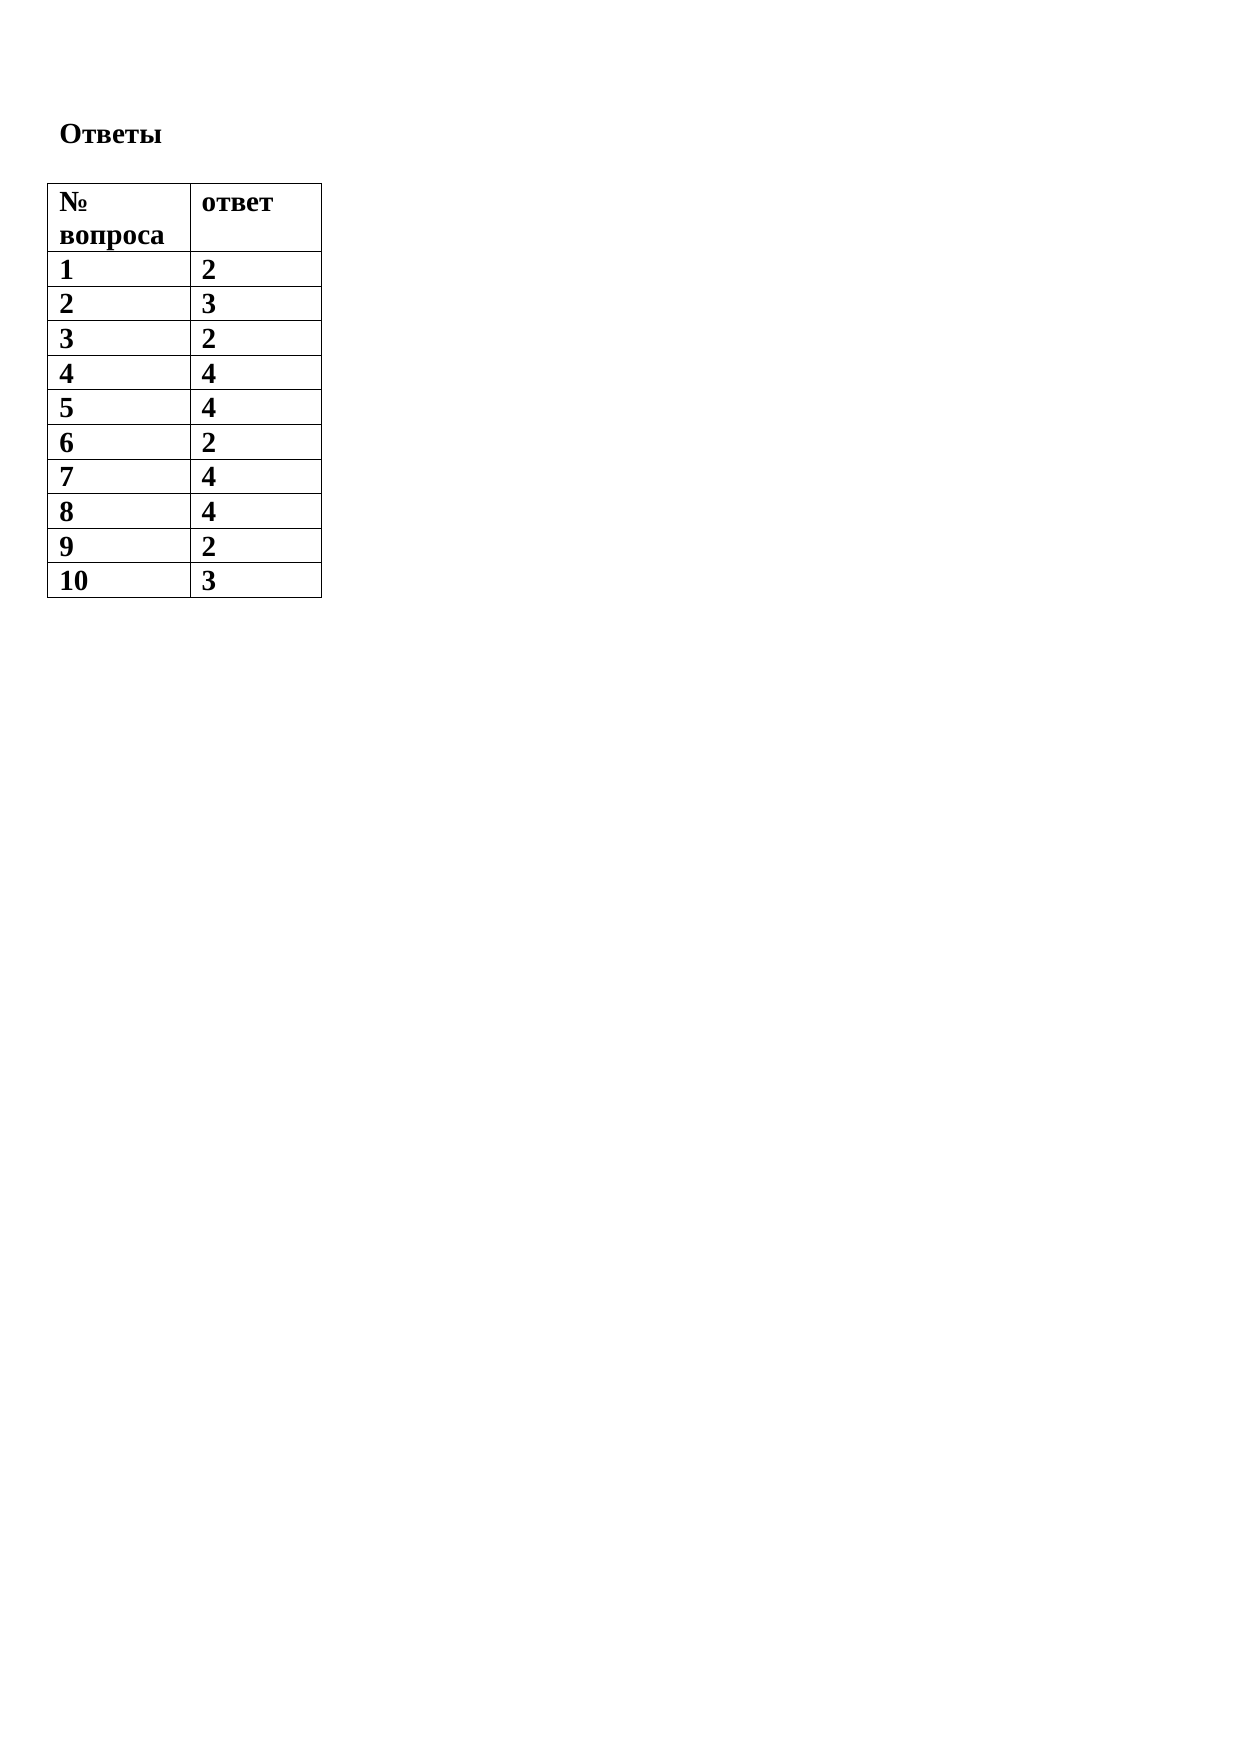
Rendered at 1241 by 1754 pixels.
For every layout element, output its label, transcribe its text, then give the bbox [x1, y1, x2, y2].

table_cell 2 [191, 425, 321, 458]
table_cell 10 [48, 563, 190, 597]
table_cell 2 [191, 529, 321, 562]
table_cell 2 [191, 252, 321, 286]
table_cell 8 [48, 494, 190, 528]
table_cell 2 [191, 321, 321, 355]
table_cell 2 [48, 287, 190, 320]
text Ответы [59, 116, 1211, 149]
table_cell 5 [48, 390, 190, 424]
table_cell 6 [48, 425, 190, 458]
table_cell 4 [191, 494, 321, 528]
table_cell 3 [191, 287, 321, 320]
table_cell 3 [48, 321, 190, 355]
table_cell 4 [191, 356, 321, 389]
table_header ответ [191, 184, 321, 251]
table_cell 4 [48, 356, 190, 389]
table_cell 3 [191, 563, 321, 597]
table_cell 7 [48, 460, 190, 493]
table_cell 4 [191, 460, 321, 493]
table_cell 4 [191, 390, 321, 424]
table_header № вопроса [48, 184, 190, 251]
table_cell 9 [48, 529, 190, 562]
table_cell 1 [48, 252, 190, 286]
